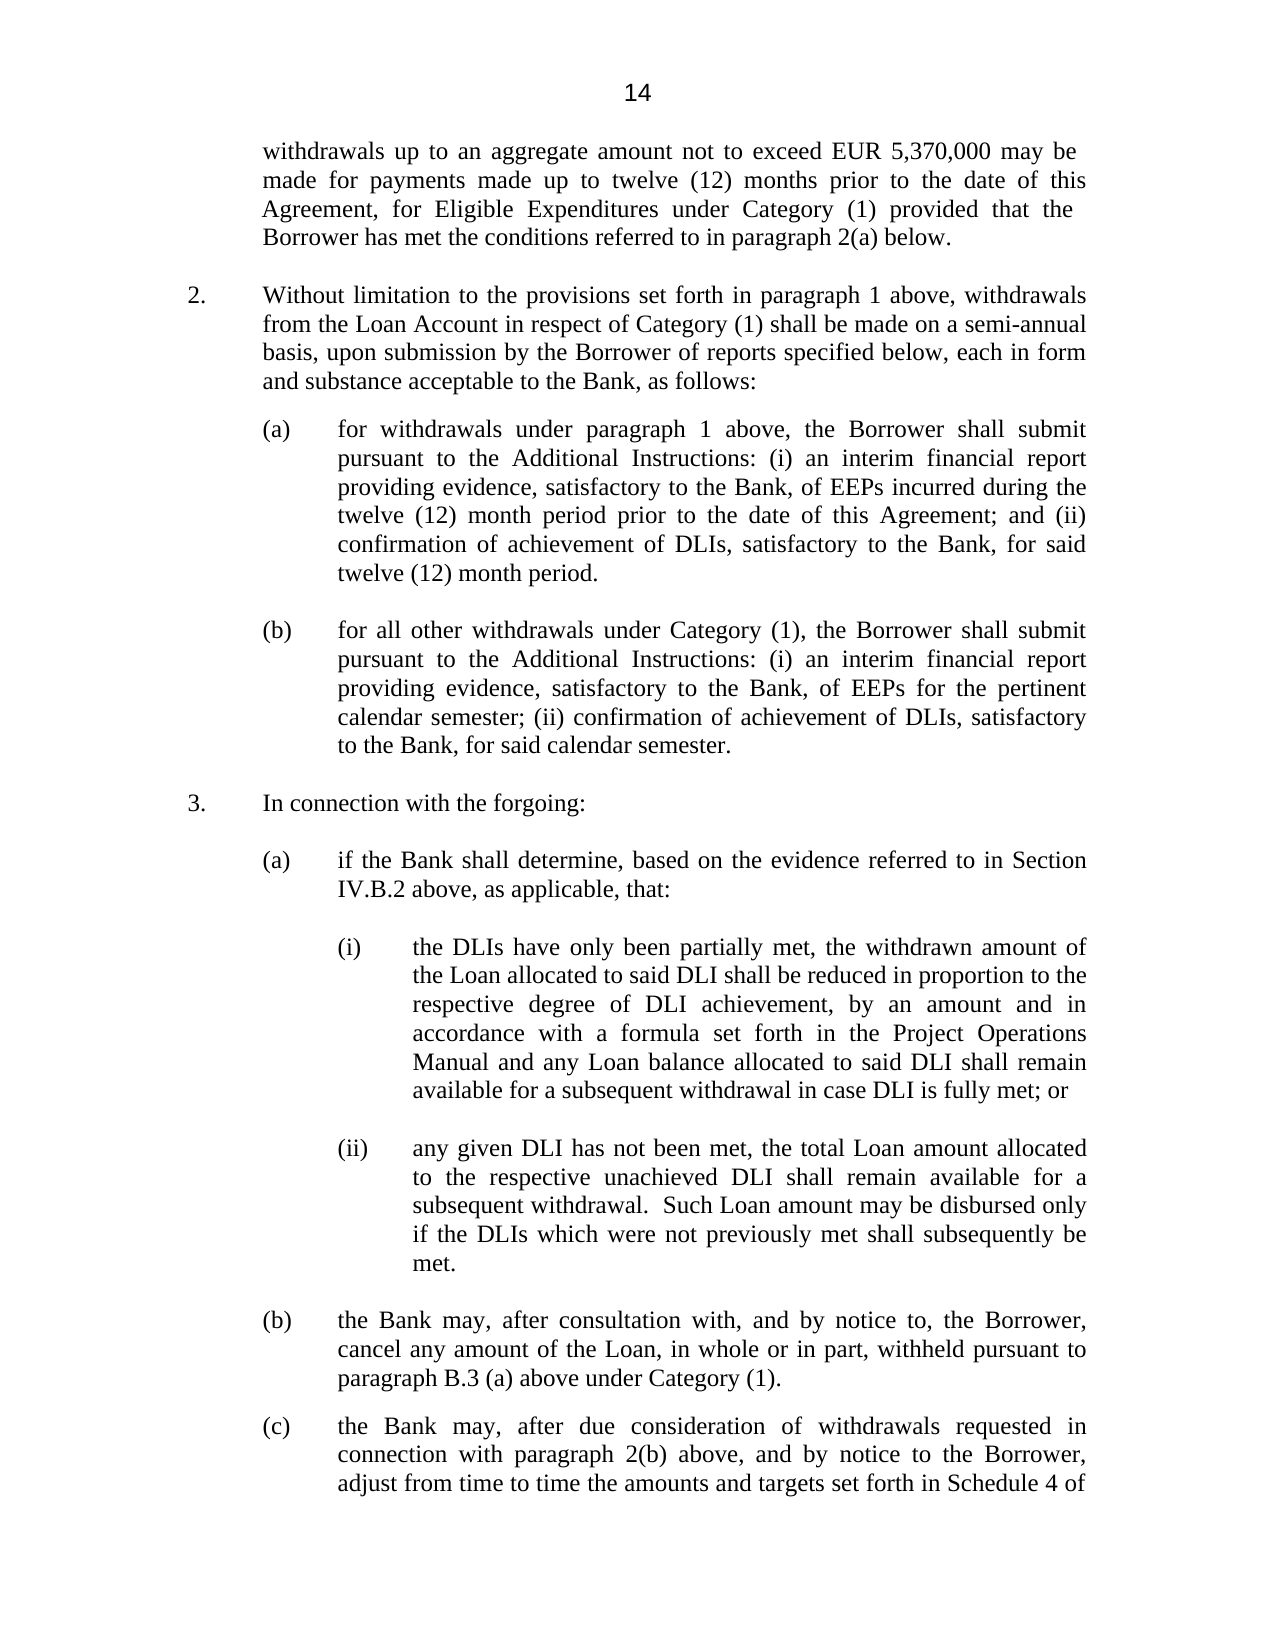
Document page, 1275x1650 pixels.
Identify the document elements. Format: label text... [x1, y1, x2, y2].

list the DLIs have only been partially met, the withdrawn amount of the Loan allocated to said DLI shall be reduced in proportion to the respective degree of DLI achievement, by an amount and in accordance with a formula set forth in the Project Operations Manual and any Loan balance allocated to said DLI shall remain available for a subsequent withdrawal in case DLI is fully met; or [337, 932, 1087, 1104]
text 2. Without limitation to the provisions set forth in paragraph 1 above, withdrawals from the Loan Account in respect of Category (1) shall be made on a semi-annual basis, upon submission by the Borrower of reports specified below, each in form and substance acceptable to the Bank, as follows: [187, 280, 1087, 395]
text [187, 136, 1087, 251]
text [262, 1411, 1087, 1497]
text 3. In connection with the forgoing: [187, 788, 1087, 817]
text (a) if the Bank shall determine, based on the evidence referred to in Section IV.B.2 above, as applicable, that: [262, 845, 1087, 903]
text (b) the Bank may, after consultation with, and by notice to, the Borrower, cancel any amount of the Loan, in whole or in part, withheld pursuant to paragraph B.3 (a) above under Category (1). [262, 1305, 1087, 1392]
list for all other withdrawals under Category (1), the Borrower shall submit pursuant to the Additional Instructions: (i) an interim financial report providing evidence, satisfactory to the Bank, of EEPs for the pertinent calendar semester; (ii) confirmation of achievement of DLIs, satisfactory to the Bank, for said calendar semester. [262, 615, 1087, 759]
list any given DLI has not been met, the total Loan amount allocated to the respective unachieved DLI shall remain available for a subsequent withdrawal. Such Loan amount may be disbursed only if the DLIs which were not previously met shall subsequently be met. [337, 1133, 1087, 1277]
list for withdrawals under paragraph 1 above, the Borrower shall submit pursuant to the Additional Instructions: (i) an interim financial report providing evidence, satisfactory to the Bank, of EEPs incurred during the twelve (12) month period prior to the date of this Agreement; and (ii) confirmation of achievement of DLIs, satisfactory to the Bank, for said twelve (12) month period. [262, 414, 1087, 587]
